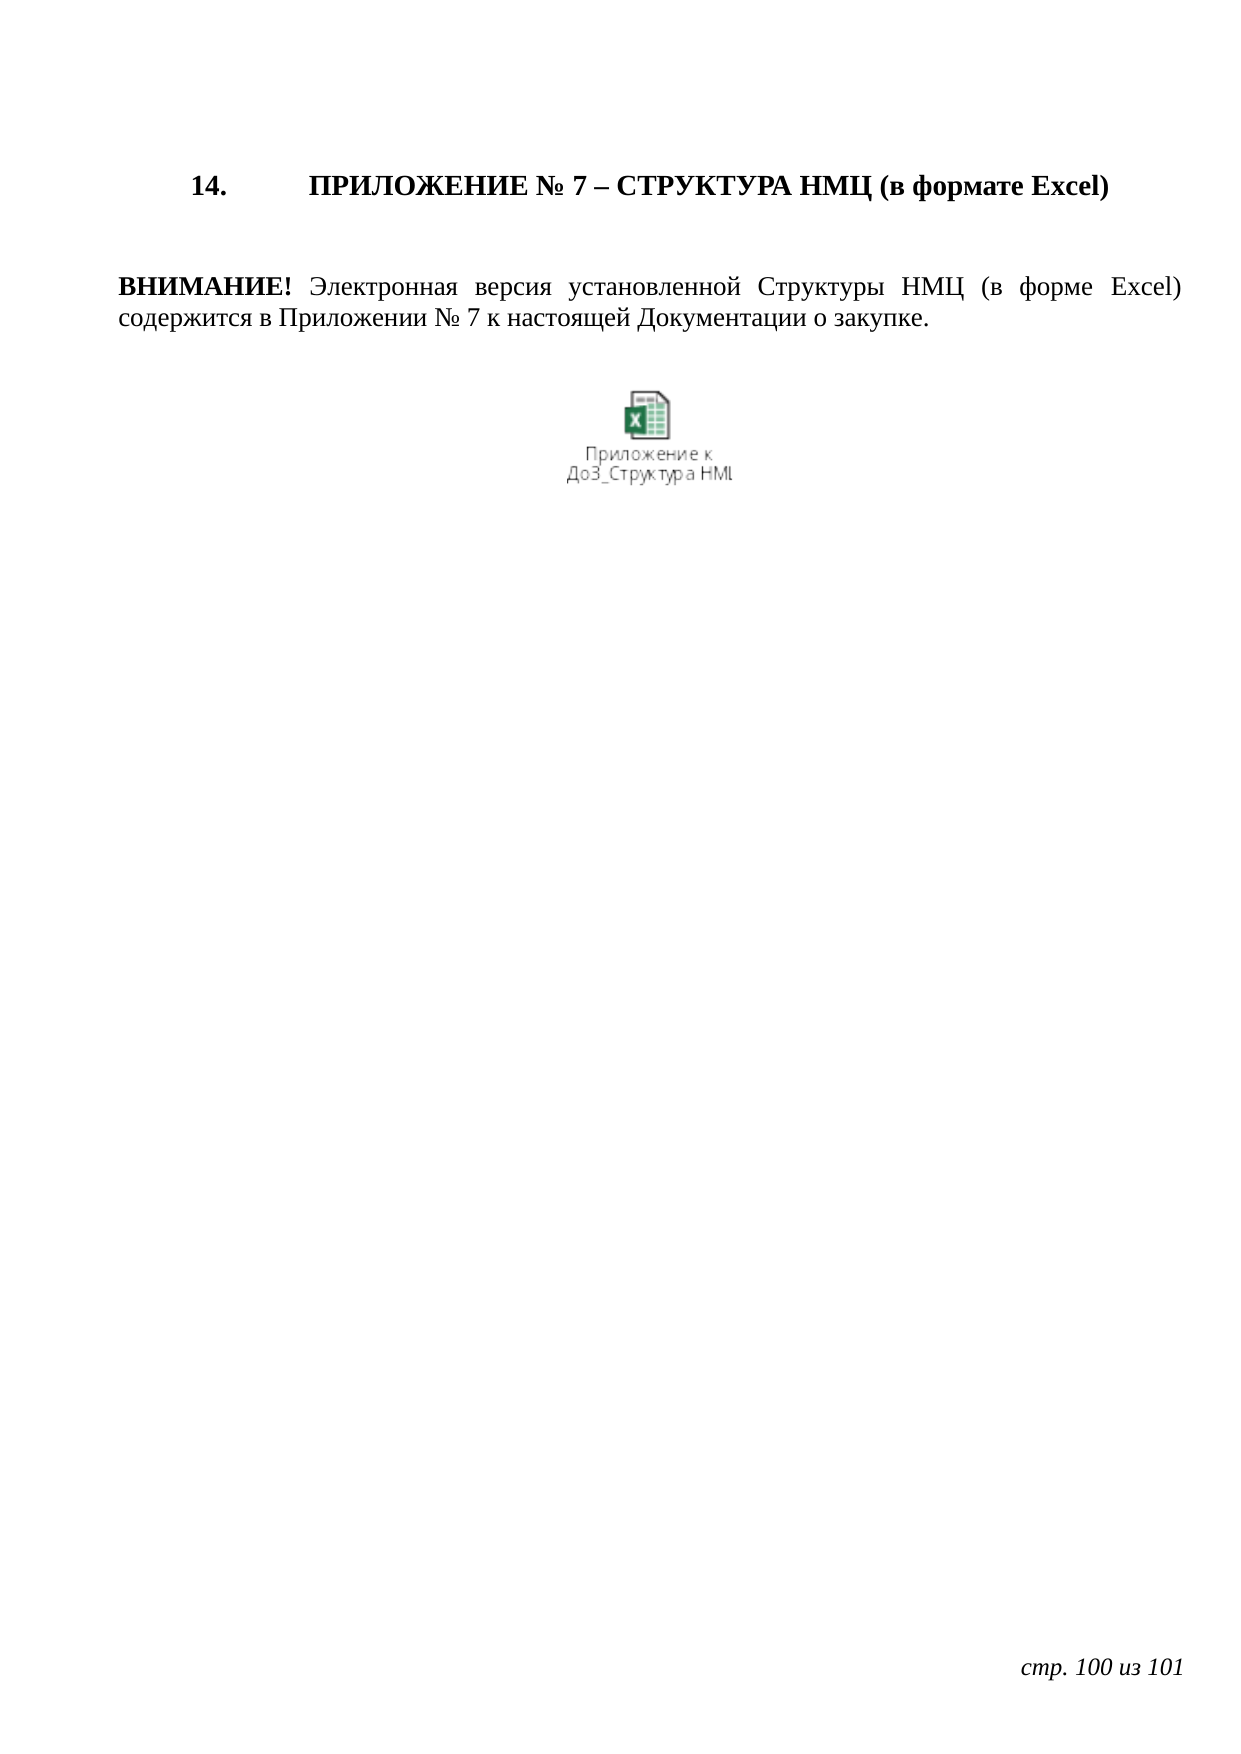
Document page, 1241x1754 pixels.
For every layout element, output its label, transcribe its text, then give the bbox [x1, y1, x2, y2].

text ВНИМАНИЕ! Электронная версия установленной Структуры НМЦ (в форме Excel) содержится в Приложении № 7 к настоящей Документации о закупке. [118, 270, 1181, 333]
subtitle ПРИЛОЖЕНИЕ № 7 – СТРУКТУРА НМЦ (в формате Excel) [118, 168, 1181, 202]
